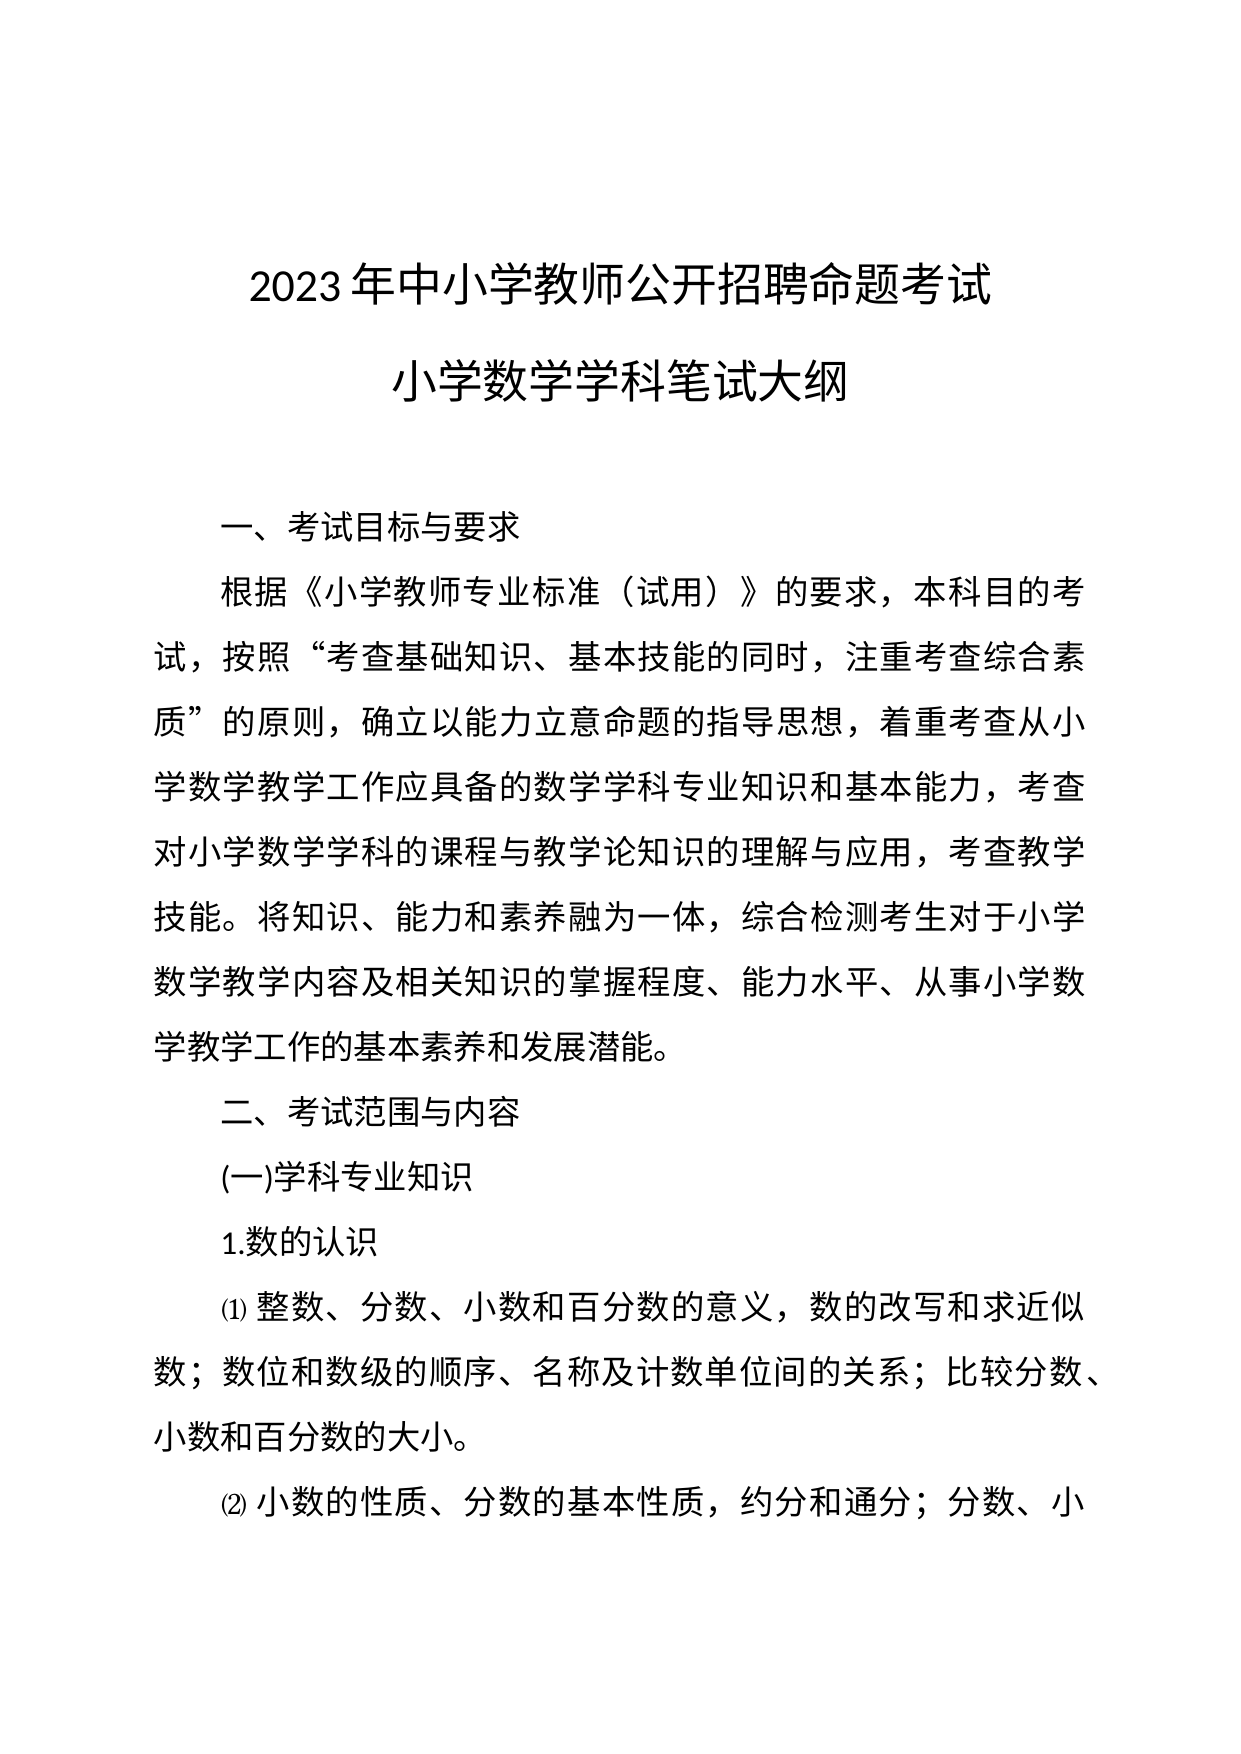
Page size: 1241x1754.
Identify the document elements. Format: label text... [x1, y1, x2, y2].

text (一)学科专业知识 [153, 1143, 1087, 1208]
text ⑴整数、分数、小数和百分数的意义，数的改写和求近似数；数位和数级的顺序、名称及计数单位间的关系；比较分数、小数和百分数的大小。 [153, 1273, 1087, 1468]
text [153, 1468, 1087, 1533]
text 二、考试范围与内容 [153, 1078, 1087, 1143]
text 根据《小学教师专业标准（试用）》的要求，本科目的考试，按照“考查基础知识、基本技能的同时，注重考查综合素质”的原则，确立以能力立意命题的指导思想，着重考查从小学数学教学工作应具备的数学学科专业知识和基本能力，考查对小学数学学科的课程与教学论知识的理解与应用，考查教学技能。将知识、能力和素养融为一体，综合检测考生对于小学数学教学内容及相关知识的掌握程度、能力水平、从事小学数学教学工作的基本素养和发展潜能。 [153, 558, 1087, 1078]
text 1.数的认识 [153, 1208, 1087, 1273]
text 2023年中小学教师公开招聘命题考试 [153, 233, 1087, 330]
text 小学数学学科笔试大纲 [153, 330, 1087, 428]
text 一、考试目标与要求 [153, 493, 1087, 558]
